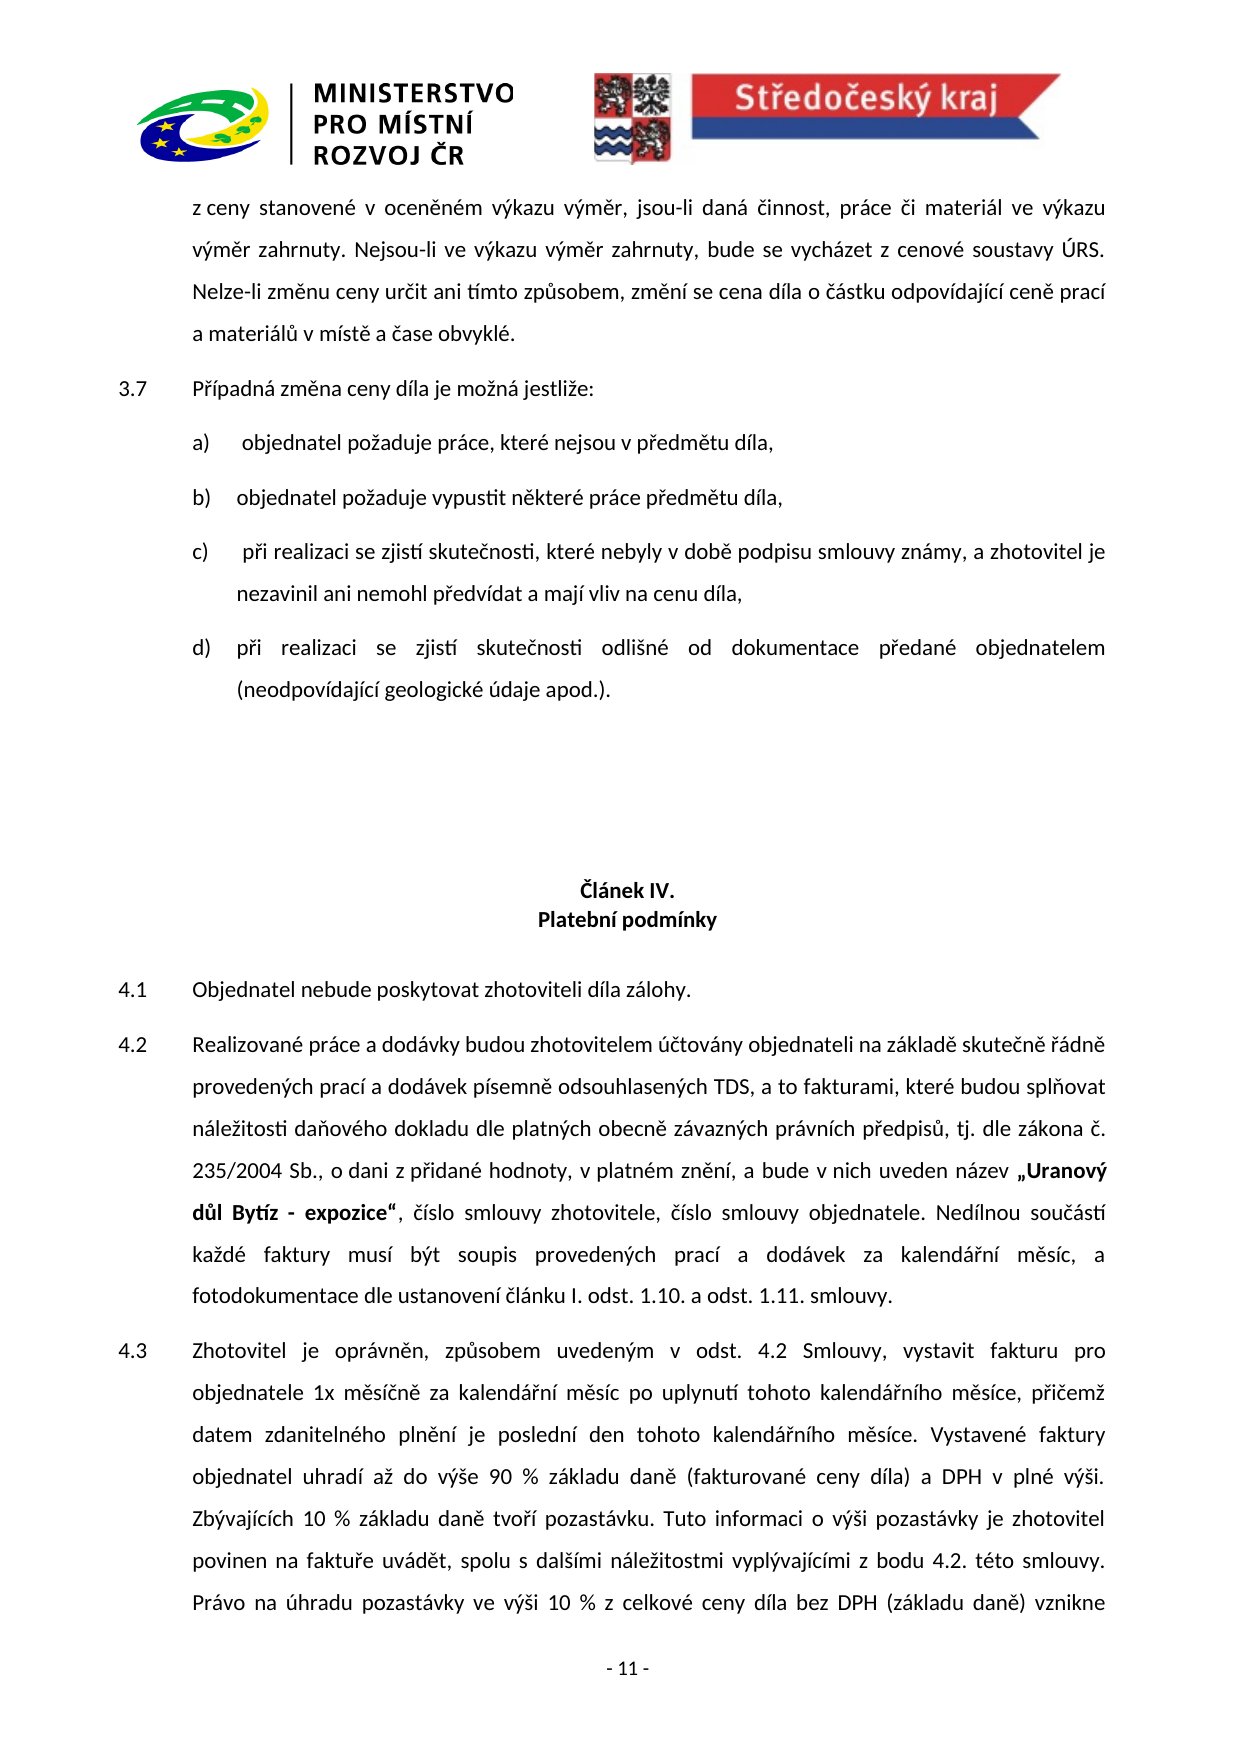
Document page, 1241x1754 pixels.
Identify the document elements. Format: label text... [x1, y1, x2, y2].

text Platební podmínky [148, 904, 1107, 934]
text b) objednatel požaduje vypustit některé práce předmětu díla, [192, 483, 1107, 511]
text d) při realizaci se zjistí skutečnosti odlišné od dokumentace předané objednatelem (neodpovídající geologické údaje apod.). [192, 633, 1107, 703]
list Objednatel nebude poskytovat zhotoviteli díla zálohy. [118, 975, 1107, 1003]
text c) při realizaci se zjistí skutečnosti, které nebyly v době podpisu smlouvy známy, a zhotovitel je nezavinil ani nemohl předvídat a mají vliv na cenu díla, [192, 537, 1107, 607]
list Případná změna ceny díla je možná jestliže: [118, 374, 1107, 402]
picture [136, 83, 513, 165]
text a) objednatel požaduje práce, které nejsou v předmětu díla, [192, 428, 1107, 456]
text Článek IV. [148, 876, 1107, 904]
list Realizované práce a dodávky budou zhotovitelem účtovány objednateli na základě skutečně řádně provedených prací a dodávek písemně odsouhlasených TDS, a to fakturami, které budou splňovat náležitosti daňového dokladu dle platných obecně závazných právních předpisů, tj. dle zákona č. 235/2004 Sb., o dani z přidané hodnoty, v platném znění, a bude v nich uveden název „Uranový důl Bytíz - expozice“, číslo smlouvy zhotovitele, číslo smlouvy objednatele. Nedílnou součástí každé faktury musí být soupis provedených prací a dodávek za kalendářní měsíc, a fotodokumentace dle ustanovení článku I. odst. 1.10. a odst. 1.11. smlouvy. [118, 1030, 1107, 1310]
picture [594, 73, 1062, 165]
